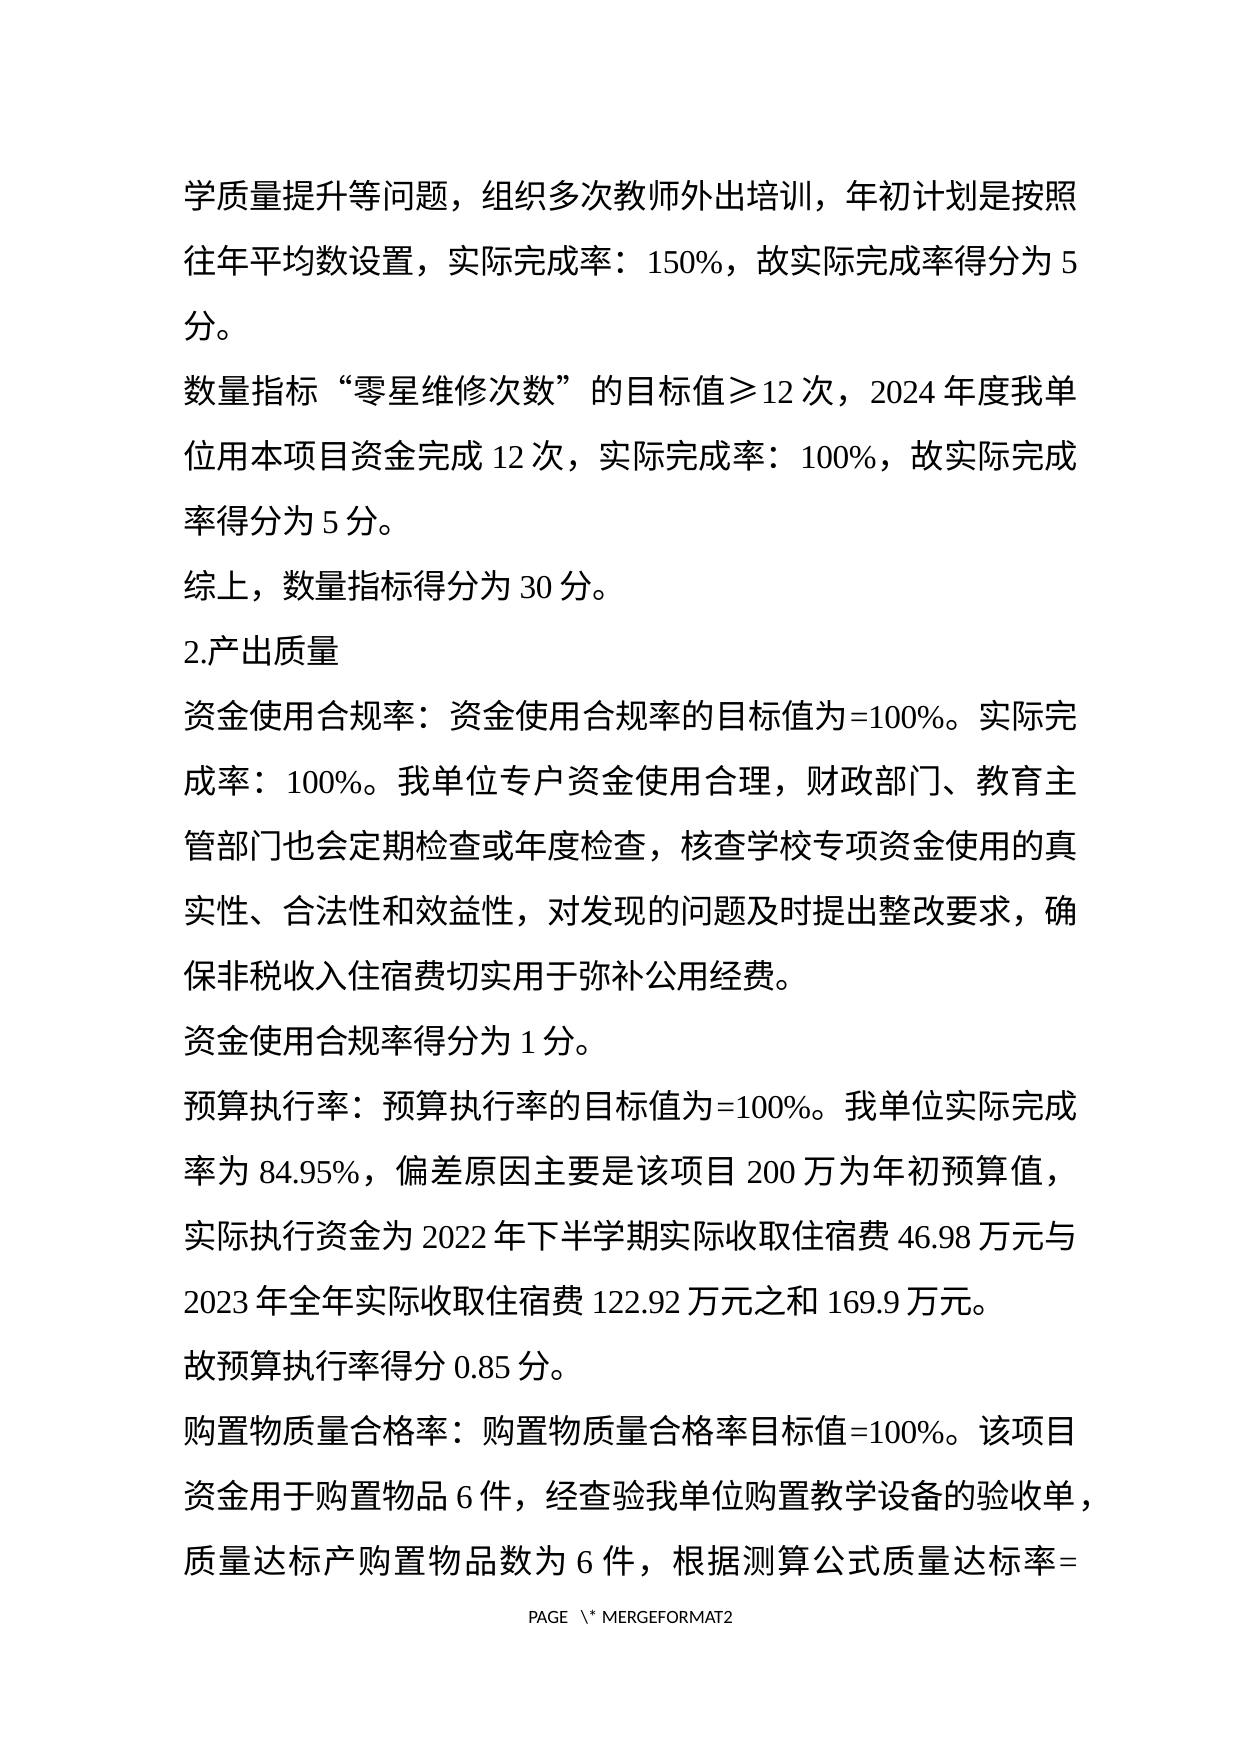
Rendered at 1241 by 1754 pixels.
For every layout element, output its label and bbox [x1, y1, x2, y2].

text [183, 162, 1078, 1592]
